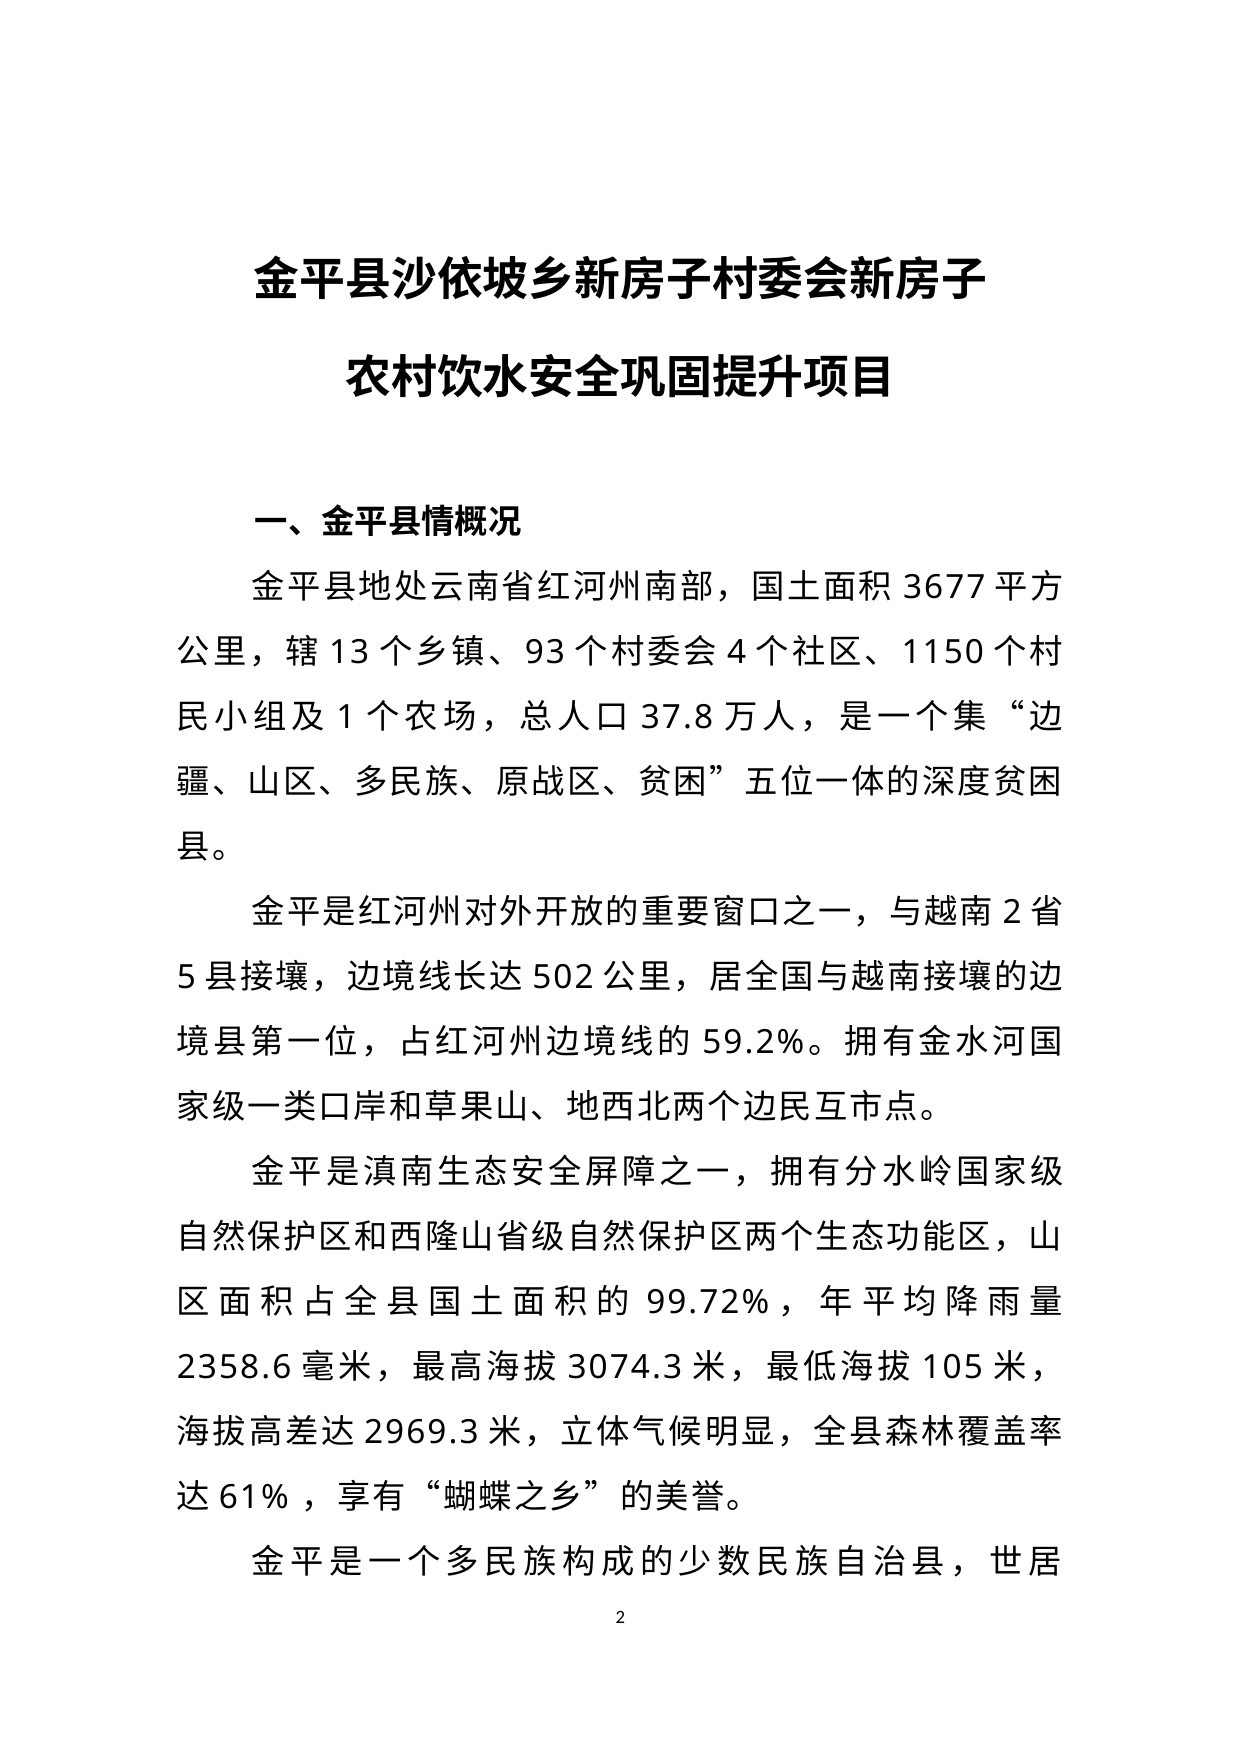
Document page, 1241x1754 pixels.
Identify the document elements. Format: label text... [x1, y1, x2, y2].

text 农村饮水安全巩固提升项目 [187, 324, 1053, 422]
text 金平是滇南生态安全屏障之一，拥有分水岭国家级自然保护区和西隆山省级自然保护区两个生态功能区，山区面积占全县国土面积的99.72%，年平均降雨量2358.6毫米，最高海拔3074.3米，最低海拔105米，海拔高差达2969.3米，立体气候明显，全县森林覆盖率达61% ，享有“蝴蝶之乡”的美誉。 [177, 1137, 1064, 1527]
text 一、金平县情概况 [187, 487, 1053, 552]
text 金平县沙依坡乡新房子村委会新房子 [187, 227, 1053, 324]
text 金平县地处云南省红河州南部，国土面积3677平方公里，辖13个乡镇、93个村委会4个社区、1150个村民小组及1个农场，总人口37.8万人，是一个集“边疆、山区、多民族、原战区、贫困”五位一体的深度贫困县。 [177, 552, 1064, 877]
text 金平是红河州对外开放的重要窗口之一，与越南2省5县接壤，边境线长达502公里，居全国与越南接壤的边境县第一位，占红河州边境线的59.2%。拥有金水河国家级一类口岸和草果山、地西北两个边民互市点。 [177, 877, 1064, 1137]
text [177, 1527, 1064, 1592]
